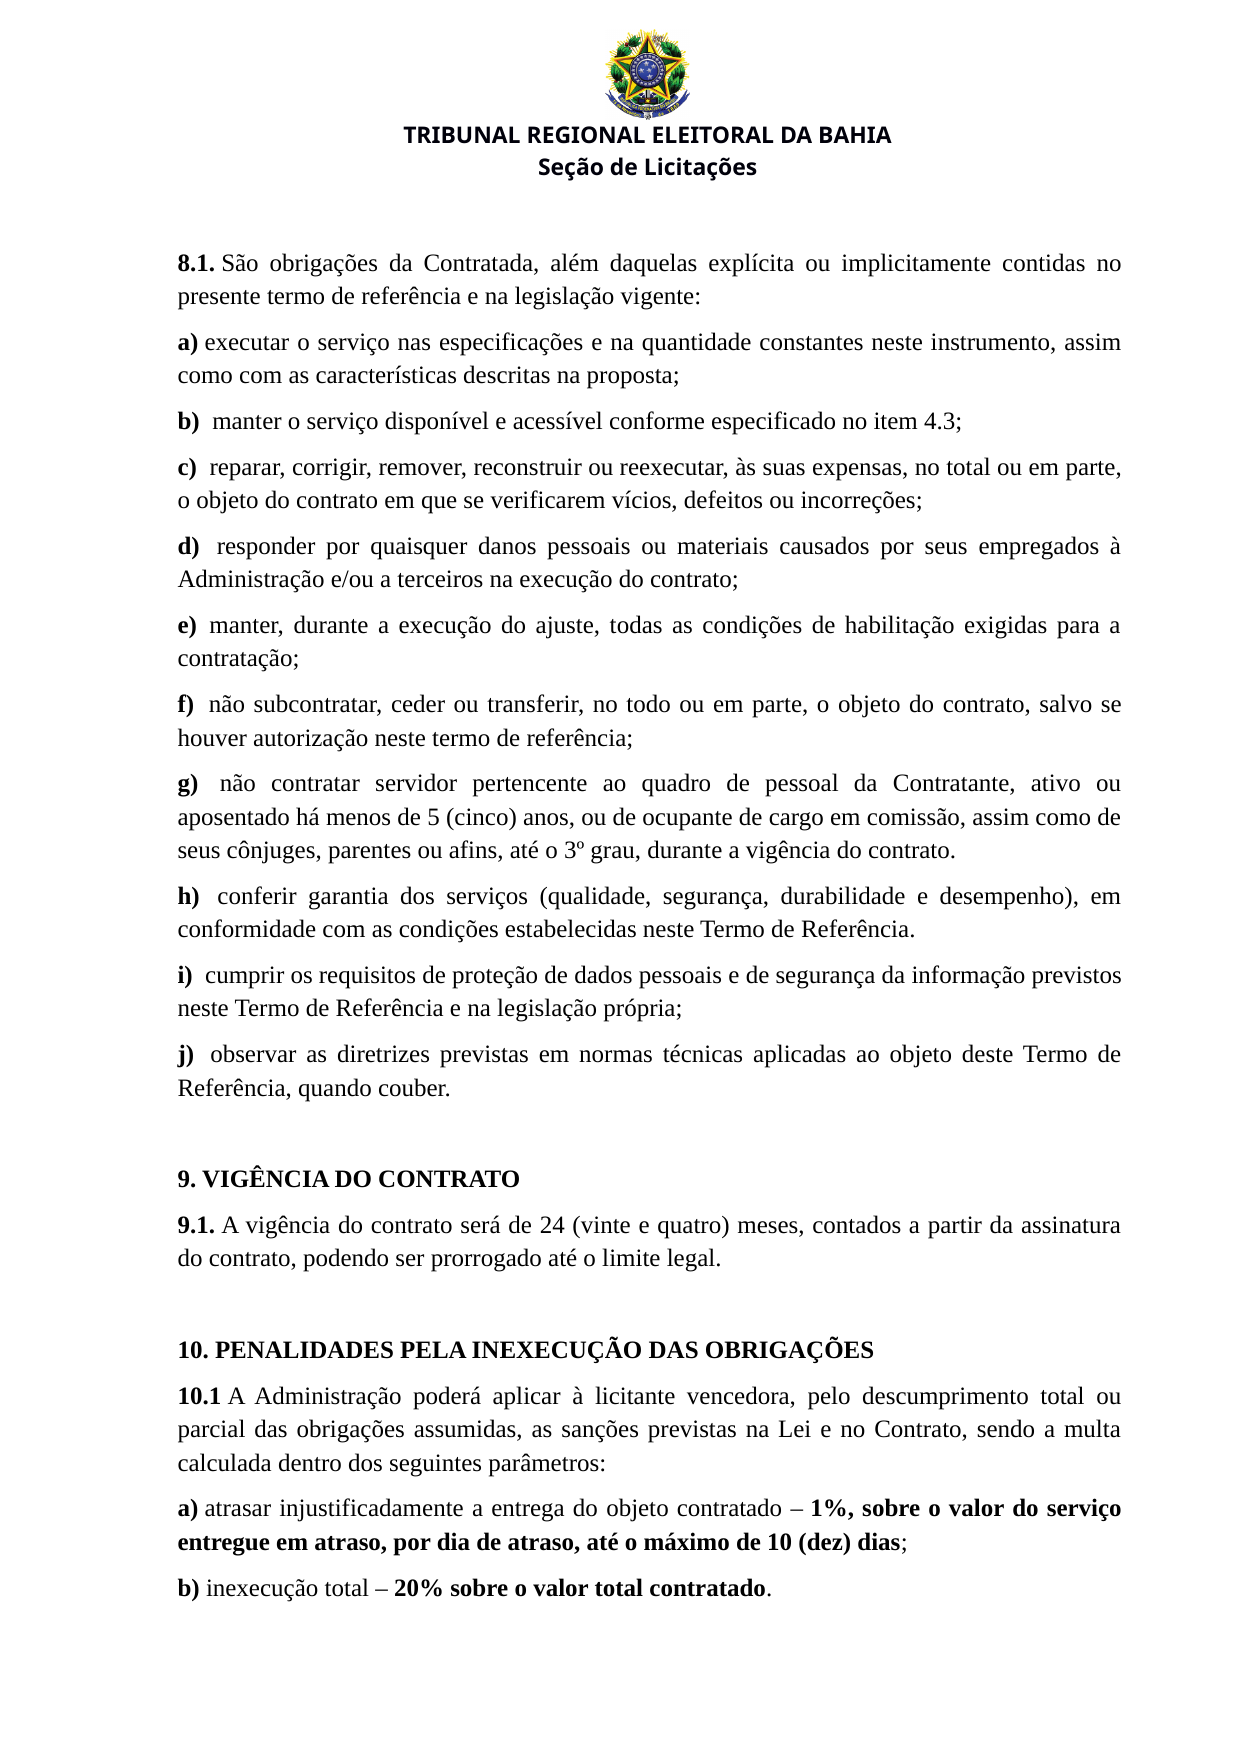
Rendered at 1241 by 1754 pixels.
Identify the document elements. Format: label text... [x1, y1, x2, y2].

text b) manter o serviço disponível e acessível conforme especificado no item 4.3; [177, 403, 1122, 436]
text a) atrasar injustificadamente a entrega do objeto contratado – 1%, sobre o valor do serviço entregue em atraso, por dia de atraso, até o máximo de 10 (dez) dias; [177, 1490, 1122, 1557]
text j) observar as diretrizes previstas em normas técnicas aplicadas ao objeto deste Termo de Referência, quando couber. [177, 1036, 1122, 1103]
text h) conferir garantia dos serviços (qualidade, segurança, durabilidade e desempenho), em conformidade com as condições estabelecidas neste Termo de Referência. [177, 878, 1122, 944]
text b) inexecução total – 20% sobre o valor total contratado. [177, 1569, 1122, 1603]
text c) reparar, corrigir, remover, reconstruir ou reexecutar, às suas expensas, no total ou em parte, o objeto do contrato em que se verificarem vícios, defeitos ou incorreções; [177, 448, 1122, 515]
text 9. VIGÊNCIA DO CONTRATO [177, 1161, 1122, 1194]
text f) não subcontratar, ceder ou transferir, no todo ou em parte, o objeto do contrato, salvo se houver autorização neste termo de referência; [177, 686, 1122, 753]
text 9.1. A vigência do contrato será de 24 (vinte e quatro) meses, contados a partir da assinatura do contrato, podendo ser prorrogado até o limite legal. [177, 1207, 1122, 1273]
text d) responder por quaisquer danos pessoais ou materiais causados por seus empregados à Administração e/ou a terceiros na execução do contrato; [177, 528, 1122, 594]
text a) executar o serviço nas especificações e na quantidade constantes neste instrumento, assim como com as características descritas na proposta; [177, 323, 1122, 390]
text g) não contratar servidor pertencente ao quadro de pessoal da Contratante, ativo ou aposentado há menos de 5 (cinco) anos, ou de ocupante de cargo em comissão, assim como de seus cônjuges, parentes ou afins, até o 3º grau, durante a vigência do contrato. [177, 765, 1122, 865]
text 10. PENALIDADES PELA INEXECUÇÃO DAS OBRIGAÇÕES [177, 1332, 1122, 1365]
text i) cumprir os requisitos de proteção de dados pessoais e de segurança da informação previstos neste Termo de Referência e na legislação própria; [177, 957, 1122, 1023]
text 10.1 A Administração poderá aplicar à licitante vencedora, pelo descumprimento total ou parcial das obrigações assumidas, as sanções previstas na Lei e no Contrato, sendo a multa calculada dentro dos seguintes parâmetros: [177, 1378, 1122, 1478]
text 8.1. São obrigações da Contratada, além daquelas explícita ou implicitamente contidas no presente termo de referência e na legislação vigente: [177, 244, 1122, 311]
text e) manter, durante a execução do ajuste, todas as condições de habilitação exigidas para a contratação; [177, 607, 1122, 673]
